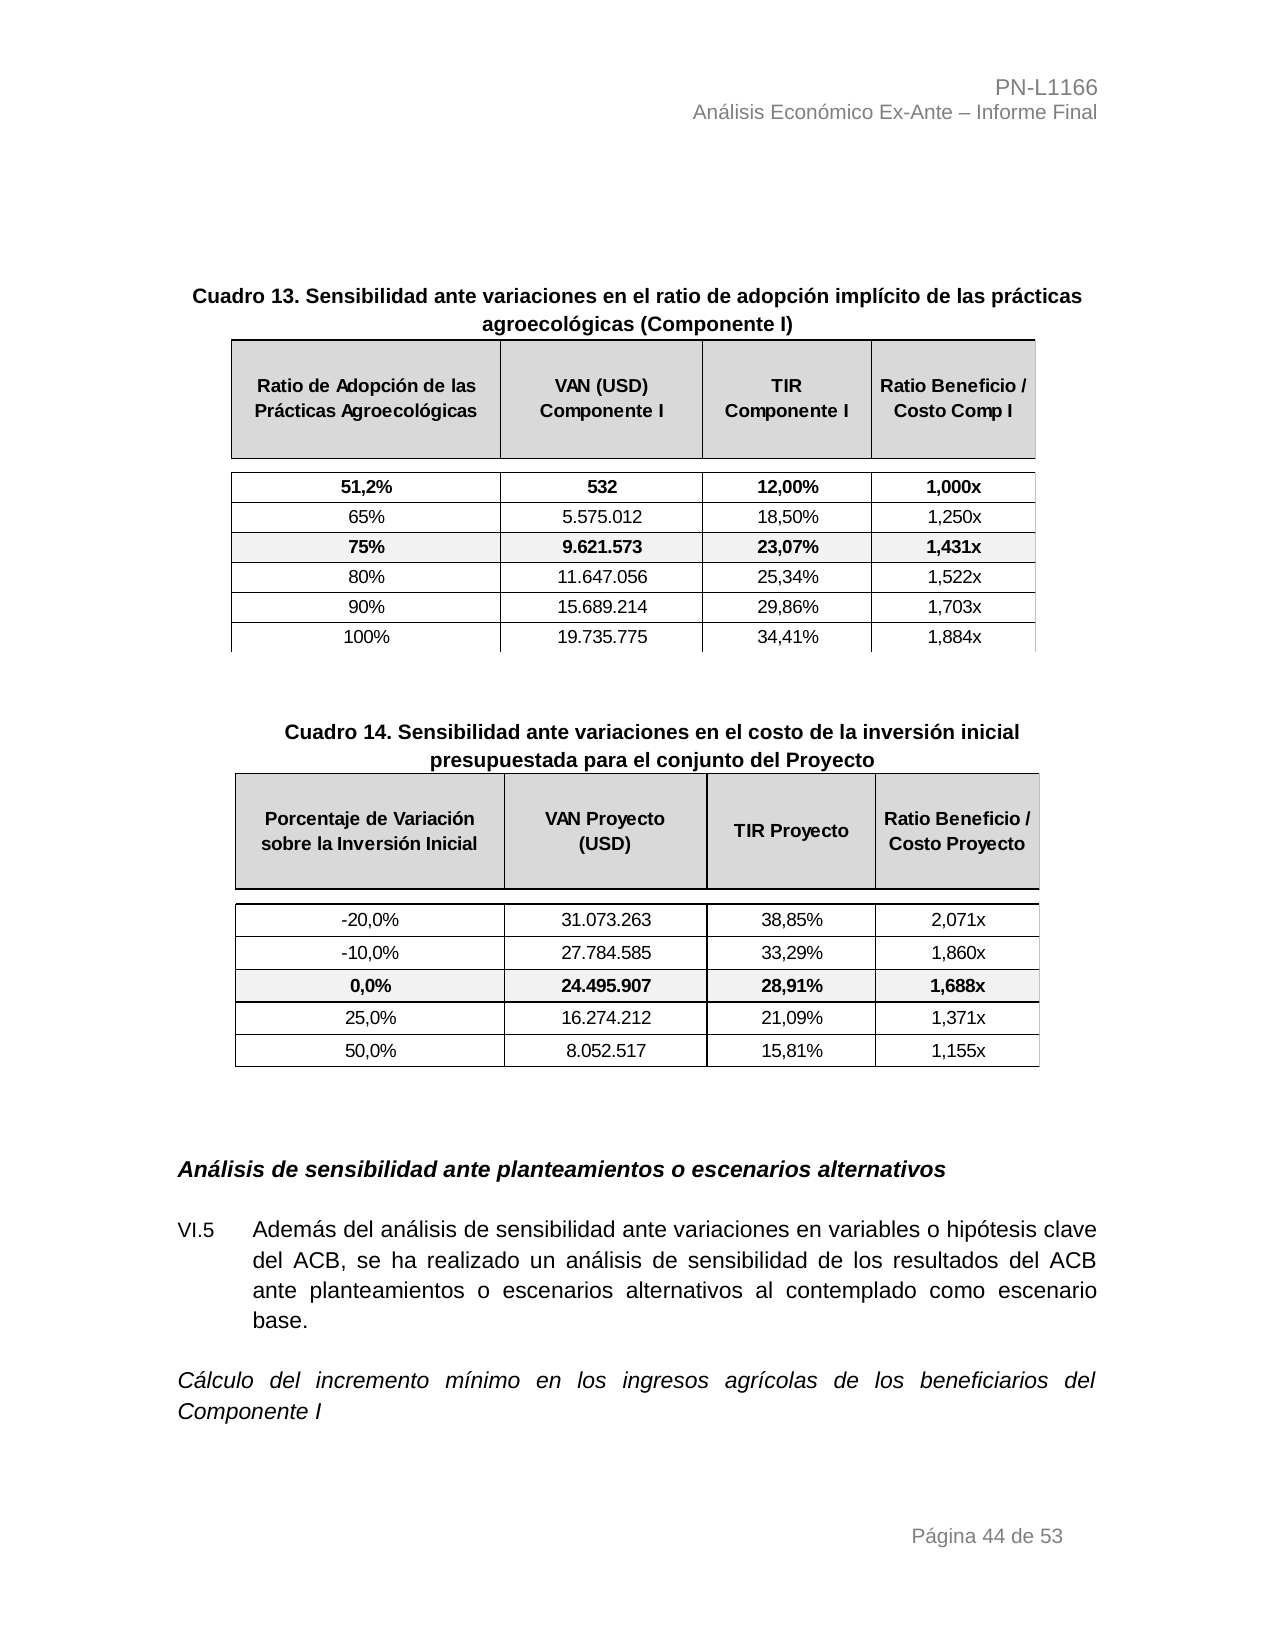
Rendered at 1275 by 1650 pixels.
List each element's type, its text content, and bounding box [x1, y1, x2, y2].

text Cuadro 13. Sensibilidad ante variaciones en el ratio de adopción implícito de las prácticas agroecológicas (Componente I) [177, 284, 1098, 336]
list Además del análisis de sensibilidad ante variaciones en variables o hipótesis clave del ACB, se ha realizado un análisis de sensibilidad de los resultados del ACB ante planteamientos o escenarios alternativos al contemplado como escenario base. [177, 1216, 1098, 1333]
subtitle Análisis de sensibilidad ante planteamientos o escenarios alternativos [177, 1156, 1098, 1182]
text Cuadro 14. Sensibilidad ante variaciones en el costo de la inversión inicial [207, 720, 1098, 744]
text Cálculo del incremento mínimo en los ingresos agrícolas de los beneficiarios del Componente I [177, 1367, 1098, 1424]
text presupuestada para el conjunto del Proyecto [207, 747, 1098, 771]
